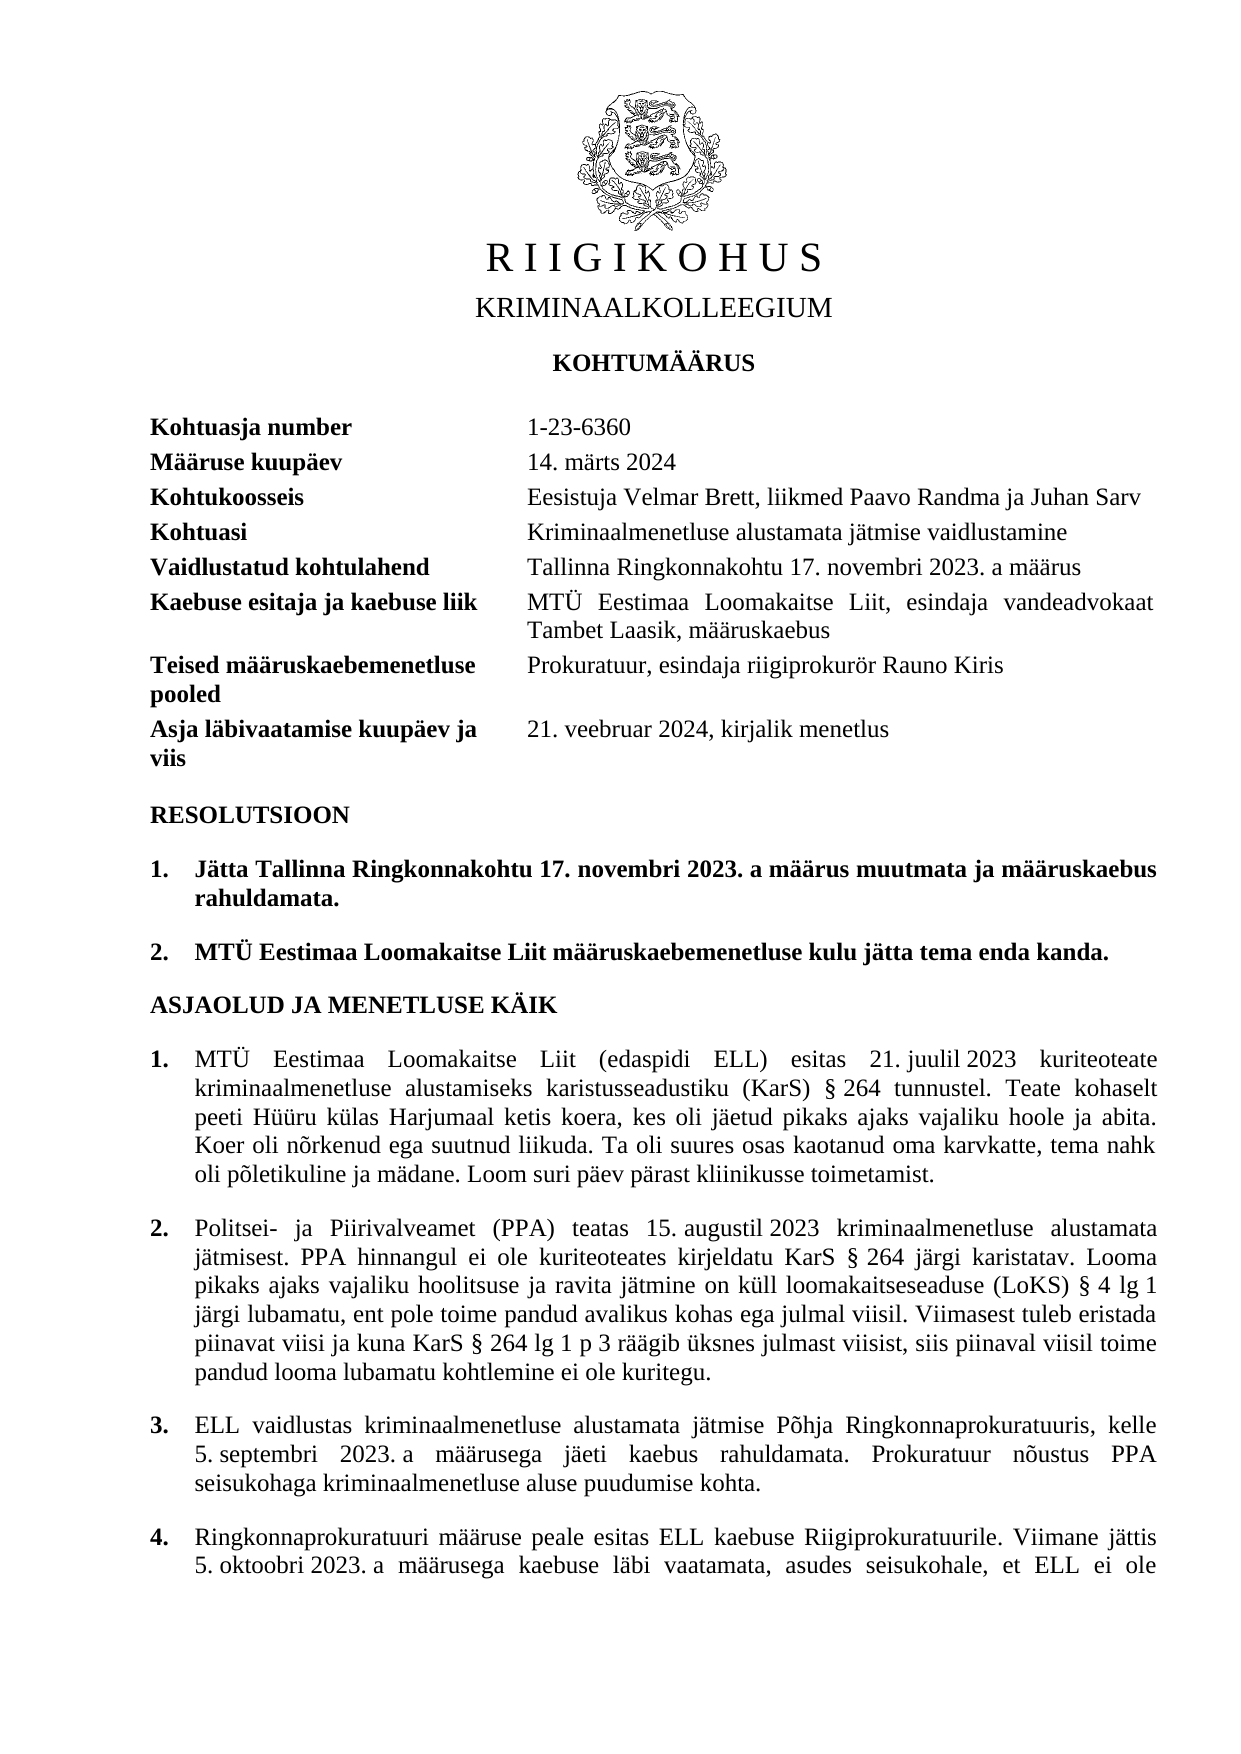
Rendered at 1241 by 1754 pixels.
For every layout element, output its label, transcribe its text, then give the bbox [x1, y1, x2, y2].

table_cell Prokuratuur, esindaja riigiprokurör Rauno Kiris [516, 644, 1180, 708]
table_cell Teised määruskaebemenetluse pooled [150, 644, 516, 708]
list Politsei- ja Piirivalveamet (PPA) teatas 15. augustil 2023 kriminaalmenetluse alustamata jätmisest. PPA hinnangul ei ole kuriteoteates kirjeldatu KarS § 264 järgi karistatav. Looma pikaks ajaks vajaliku hoolitsuse ja ravita jätmine on küll loomakaitseseaduse (LoKS) § 4 lg 1 järgi lubamatu, ent pole toime pandud avalikus kohas ega julmal viisil. Viimasest tuleb eristada piinavat viisi ja kuna KarS § 264 lg 1 p 3 räägib üksnes julmast viisist, siis piinaval viisil toime pandud looma lubamatu kohtlemine ei ole kuritegu. [150, 1213, 1157, 1385]
table_cell Vaidlustatud kohtulahend [150, 545, 516, 580]
table_header 1-23-6360 [516, 405, 1180, 440]
text R I I G I K O H U S [150, 150, 1157, 281]
list ELL vaidlustas kriminaalmenetluse alustamata jätmise Põhja Ringkonnaprokuratuuris, kelle 5. septembri 2023. a määrusega jäeti kaebus rahuldamata. Prokuratuur nõustus PPA seisukohaga kriminaalmenetluse aluse puudumise kohta. [150, 1410, 1157, 1497]
table_cell Kohtuasi [150, 510, 516, 545]
table_cell Kaebuse esitaja ja kaebuse liik [150, 580, 516, 644]
table_cell Tallinna Ringkonnakohtu 17. novembri 2023. a määrus [516, 545, 1180, 580]
list Jätta Tallinna Ringkonnakohtu 17. novembri 2023. a määrus muutmata ja määruskaebus rahuldamata. [150, 854, 1157, 912]
list MTÜ Eestimaa Loomakaitse Liit määruskaebemenetluse kulu jätta tema enda kanda. [150, 937, 1157, 965]
table_header Kohtuasja number [150, 405, 516, 440]
table_cell Kriminaalmenetluse alustamata jätmise vaidlustamine [516, 510, 1180, 545]
table_cell 14. märts 2024 [516, 440, 1180, 475]
table_cell Asja läbivaatamise kuupäev ja viis [150, 708, 516, 772]
text KOHTUMÄÄRUS [150, 348, 1157, 377]
table_cell 21. veebruar 2024, kirjalik menetlus [516, 708, 1180, 772]
table_cell Kohtukoosseis [150, 475, 516, 510]
list MTÜ Eestimaa Loomakaitse Liit (edaspidi ELL) esitas 21. juulil 2023 kuriteoteate kriminaalmenetluse alustamiseks karistusseadustiku (KarS) § 264 tunnustel. Teate kohaselt peeti Hüüru külas Harjumaal ketis koera, kes oli jäetud pikaks ajaks vajaliku hoole ja abita. Koer oli nõrkenud ega suutnud liikuda. Ta oli suures osas kaotanud oma karvkatte, tema nahk oli põletikuline ja mädane. Loom suri päev pärast kliinikusse toimetamist. [150, 1044, 1157, 1188]
text KRIMINAALKOLLEEGIUM [150, 290, 1157, 324]
text RESOLUTSIOON [150, 800, 1157, 829]
table_cell Määruse kuupäev [150, 440, 516, 475]
table_cell MTÜ Eestimaa Loomakaitse Liit, esindaja vandeadvokaat Tambet Laasik, määruskaebus [516, 580, 1180, 644]
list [150, 1522, 1157, 1579]
text ASJAOLUD JA MENETLUSE KÄIK [150, 990, 1157, 1019]
picture [576, 88, 729, 150]
table_cell Eesistuja Velmar Brett, liikmed Paavo Randma ja Juhan Sarv [516, 475, 1180, 510]
